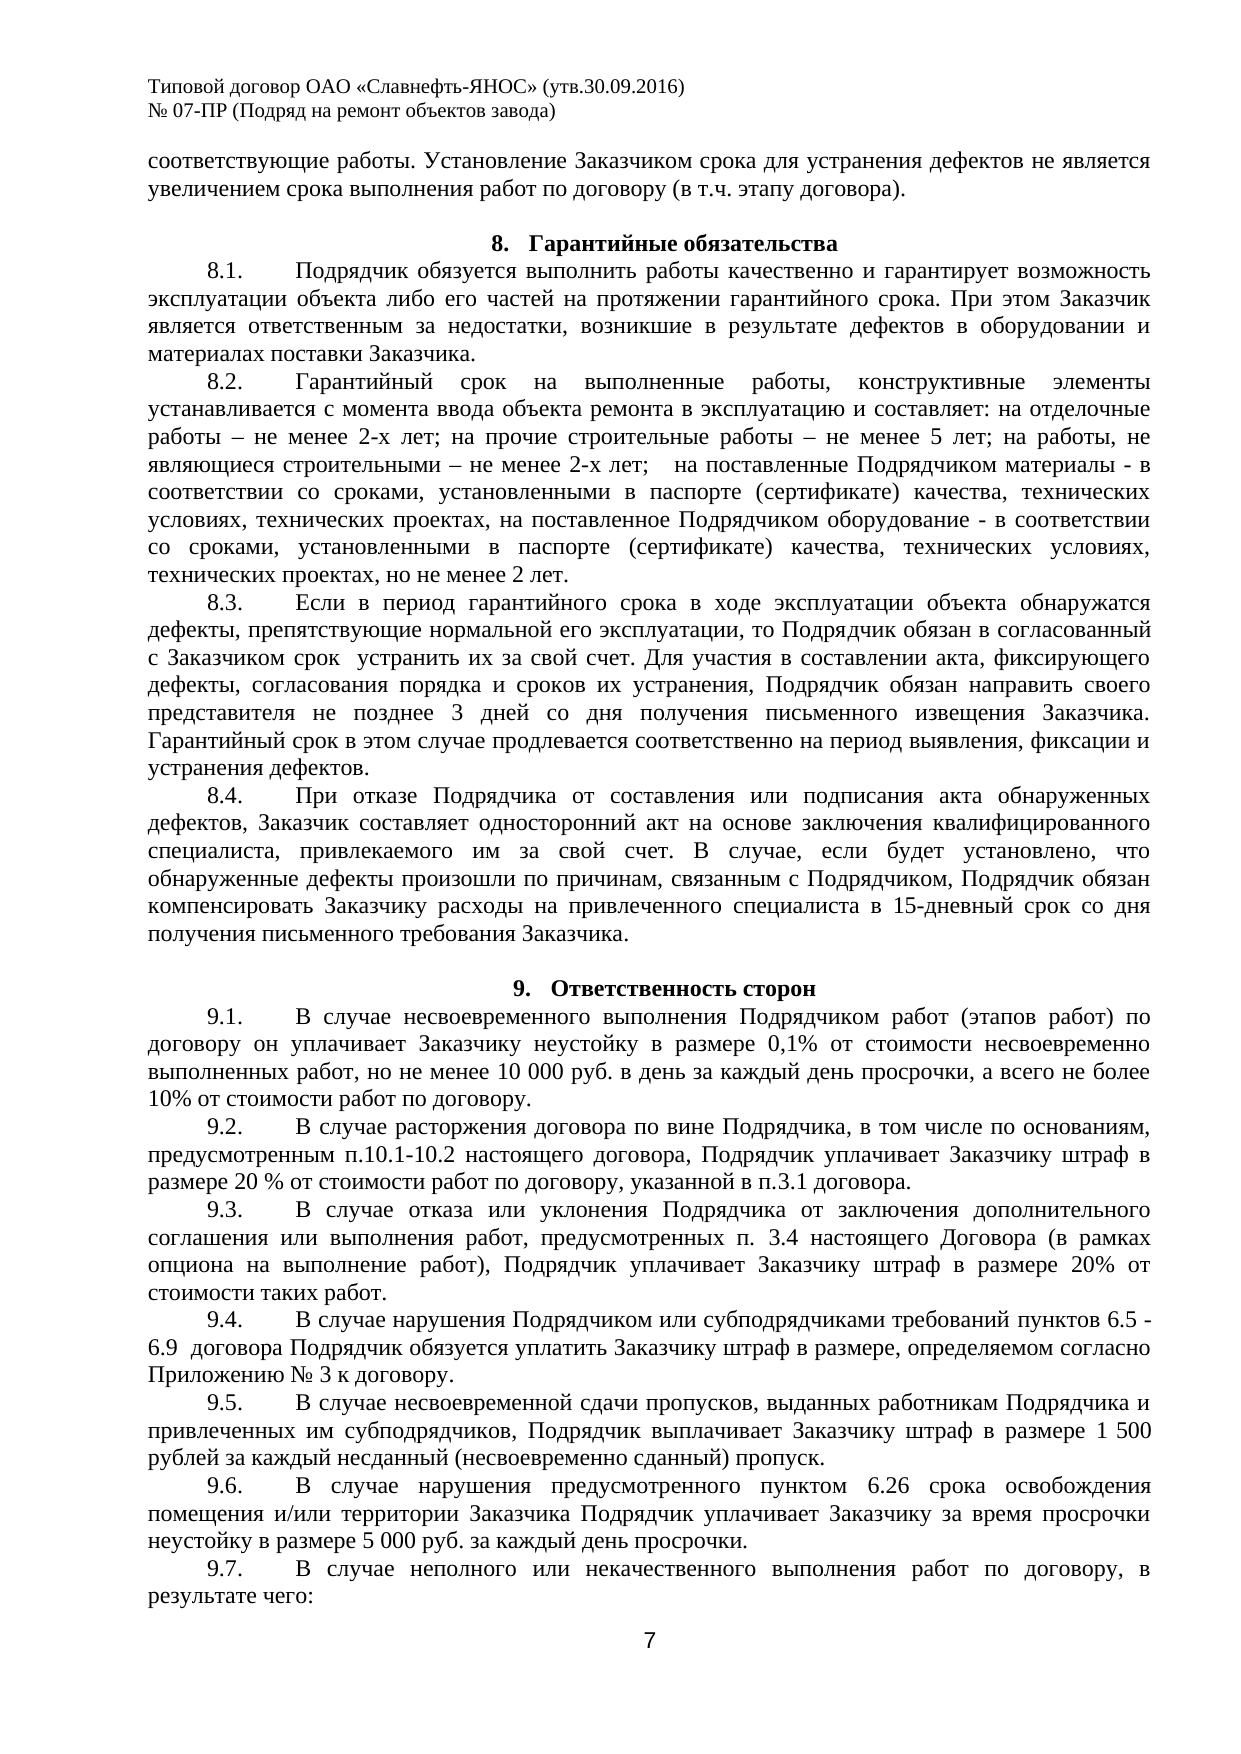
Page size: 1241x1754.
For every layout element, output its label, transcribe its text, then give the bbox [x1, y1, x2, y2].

list В случае нарушения предусмотренного пунктом 6.26 срока освобождения помещения и/или территории Заказчика Подрядчик уплачивает Заказчику за время просрочки неустойку в размере 5 000 руб. за каждый день просрочки. [148, 1471, 1152, 1554]
list В случае несвоевременной сдачи пропусков, выданных работникам Подрядчика и привлеченных им субподрядчиков, Подрядчик выплачивает Заказчику штраф в размере 1 500 рублей за каждый несданный (несвоевременно сданный) пропуск. [148, 1388, 1152, 1471]
list Ответственность сторон [177, 974, 1152, 1002]
list В случае неполного или некачественного выполнения работ по договору, в результате чего: [148, 1554, 1152, 1609]
list Гарантийный срок на выполненные работы, конструктивные элементы устанавливается с момента ввода объекта ремонта в эксплуатацию и составляет: на отделочные работы – не менее 2-х лет; на прочие строительные работы – не менее 5 лет; на работы, не являющиеся строительными – не менее 2-х лет; на поставленные Подрядчиком материалы - в соответствии со сроками, установленными в паспорте (сертификате) качества, технических условиях, технических проектах, на поставленное Подрядчиком оборудование - в соответствии со сроками, установленными в паспорте (сертификате) качества, технических условиях, технических проектах, но не менее 2 лет. [148, 367, 1152, 588]
list Подрядчик обязуется выполнить работы качественно и гарантирует возможность эксплуатации объекта либо его частей на протяжении гарантийного срока. При этом Заказчик является ответственным за недостатки, возникшие в результате дефектов в оборудовании и материалах поставки Заказчика. [148, 256, 1152, 367]
list Если в период гарантийного срока в ходе эксплуатации объекта обнаружатся дефекты, препятствующие нормальной его эксплуатации, то Подрядчик обязан в согласованный с Заказчиком срок устранить их за свой счет. Для участия в составлении акта, фиксирующего дефекты, согласования порядка и сроков их устранения, Подрядчик обязан направить своего представителя не позднее 3 дней со дня получения письменного извещения Заказчика. Гарантийный срок в этом случае продлевается соответственно на период выявления, фиксации и устранения дефектов. [148, 588, 1152, 781]
list В случае несвоевременного выполнения Подрядчиком работ (этапов работ) по договору он уплачивает Заказчику неустойку в размере 0,1% от стоимости несвоевременно выполненных работ, но не менее 10 000 руб. в день за каждый день просрочки, а всего не более 10% от стоимости работ по договору. [148, 1002, 1152, 1112]
list При отказе Подрядчика от составления или подписания акта обнаруженных дефектов, Заказчик составляет односторонний акт на основе заключения квалифицированного специалиста, привлекаемого им за свой счет. В случае, если будет установлено, что обнаруженные дефекты произошли по причинам, связанным с Подрядчиком, Подрядчик обязан компенсировать Заказчику расходы на привлеченного специалиста в 15-дневный срок со дня получения письменного требования Заказчика. [148, 781, 1152, 946]
list В случае нарушения Подрядчиком или субподрядчиками требований пунктов 6.5 - 6.9 договора Подрядчик обязуется уплатить Заказчику штраф в размере, определяемом согласно Приложению № к договору. [148, 1305, 1152, 1388]
list Гарантийные обязательства [177, 229, 1152, 256]
list В случае отказа или уклонения Подрядчика от заключения дополнительного соглашения или выполнения работ, предусмотренных п. 3.4 настоящего Договора (в рамках опциона на выполнение работ), Подрядчик уплачивает Заказчику штраф в размере 20% от стоимости таких работ. [148, 1195, 1152, 1305]
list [148, 146, 1152, 201]
list В случае расторжения договора по вине Подрядчика, в том числе по основаниям, предусмотренным п.10.1-10.2 настоящего договора, Подрядчик уплачивает Заказчику штраф в размере 20 % от стоимости работ по договору, указанной в п.3.1 договора. [148, 1112, 1152, 1195]
